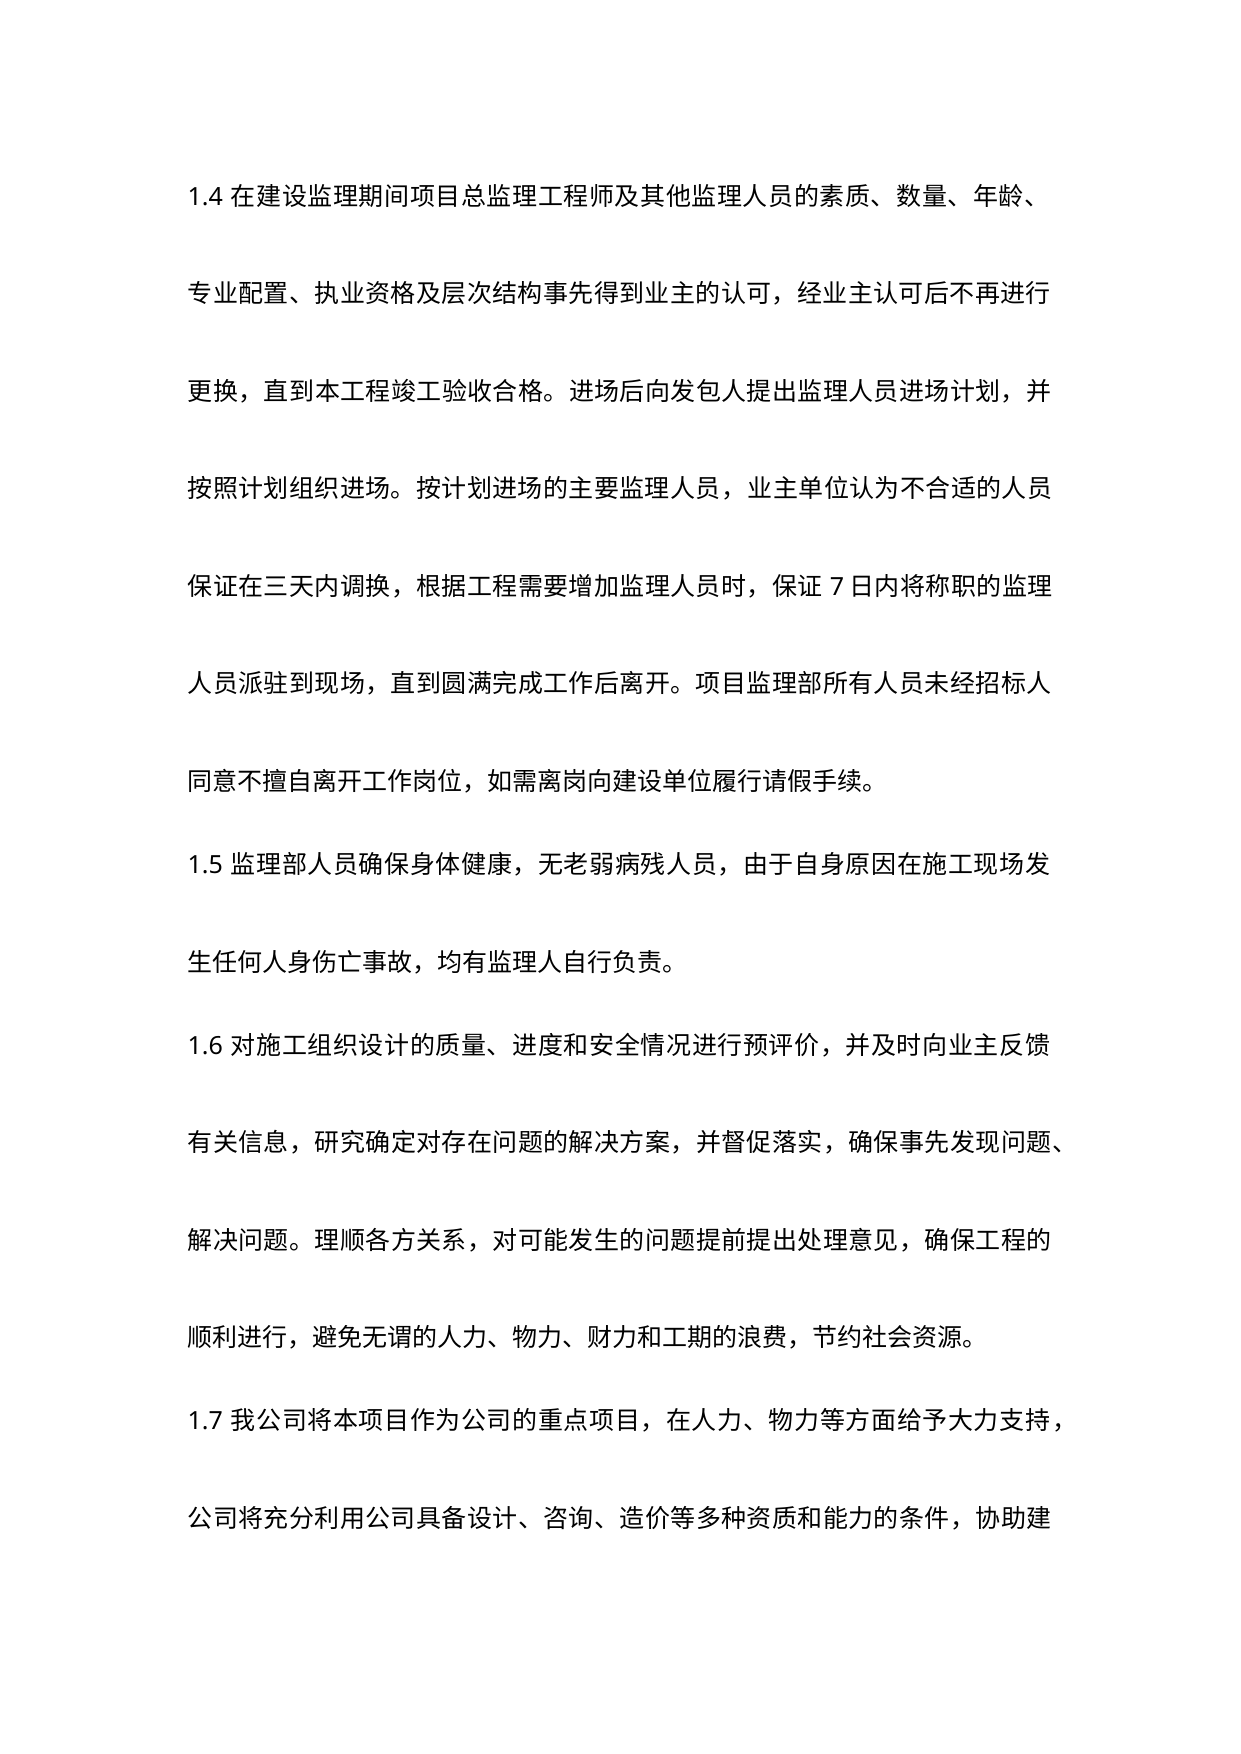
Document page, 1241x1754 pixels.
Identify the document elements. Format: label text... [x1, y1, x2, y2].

text 1.6 对施工组织设计的质量、进度和安全情况进行预评价，并及时向业主反馈有关信息，研究确定对存在问题的解决方案，并督促落实，确保事先发现问题、解决问题。理顺各方关系，对可能发生的问题提前提出处理意见，确保工程的顺利进行，避免无谓的人力、物力、财力和工期的浪费，节约社会资源。 [187, 1011, 1053, 1368]
text 1.5 监理部人员确保身体健康，无老弱病残人员，由于自身原因在施工现场发生任何人身伤亡事故，均有监理人自行负责。 [187, 830, 1053, 993]
text 1.4 在建设监理期间项目总监理工程师及其他监理人员的素质、数量、年龄、专业配置、执业资格及层次结构事先得到业主的认可，经业主认可后不再进行更换，直到本工程竣工验收合格。进场后向发包人提出监理人员进场计划，并按照计划组织进场。按计划进场的主要监理人员，业主单位认为不合适的人员保证在三天内调换，根据工程需要增加监理人员时，保证7日内将称职的监理人员派驻到现场，直到圆满完成工作后离开。项目监理部所有人员未经招标人同意不擅自离开工作岗位，如需离岗向建设单位履行请假手续。 [187, 162, 1053, 812]
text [187, 1386, 1053, 1549]
